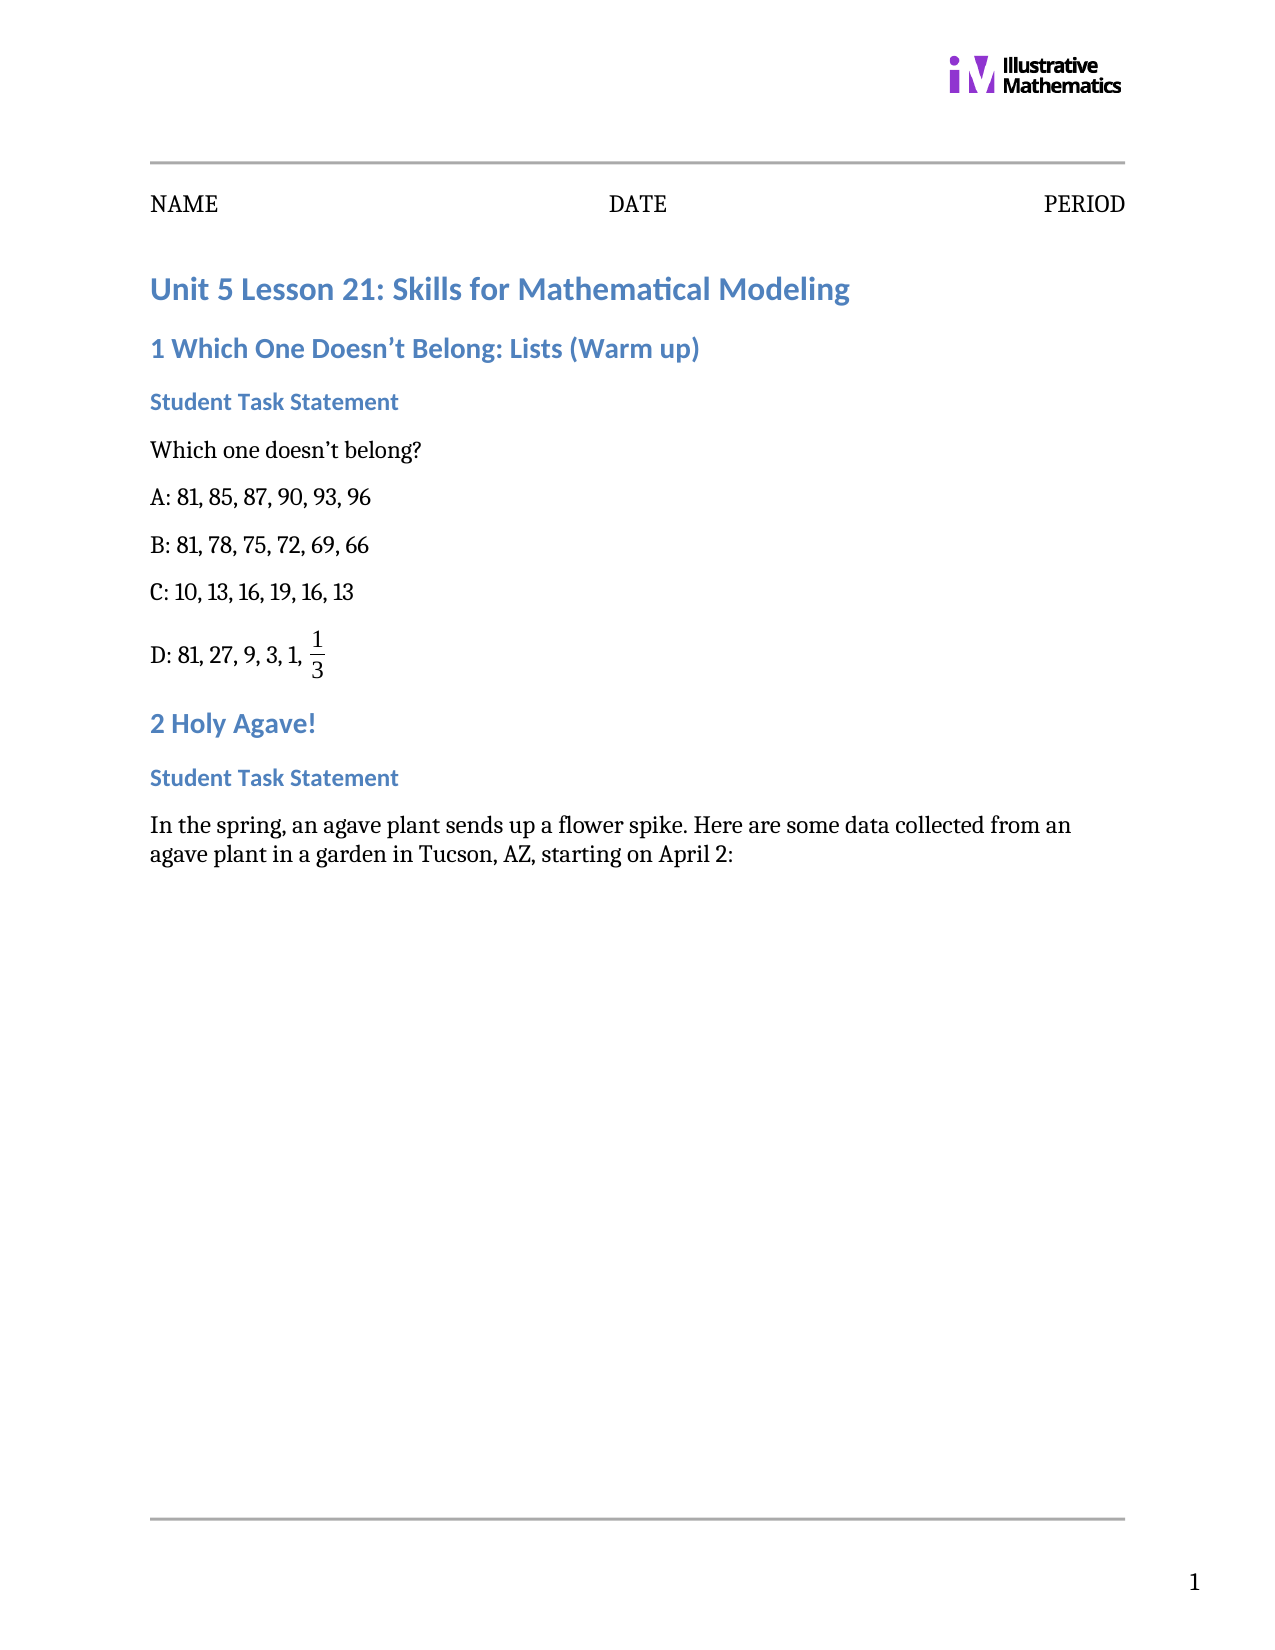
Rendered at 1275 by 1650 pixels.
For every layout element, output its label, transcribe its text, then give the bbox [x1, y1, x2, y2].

text D: 81, 27, 9, 3, 1, [150, 626, 1125, 684]
subtitle Unit 5 Lesson 21: Skills for Mathematical Modeling [150, 268, 1125, 309]
text C: 10, 13, 16, 19, 16, 13 [150, 578, 1125, 607]
text B: 81, 78, 75, 72, 69, 66 [150, 531, 1125, 559]
subtitle Student Task Statement [150, 762, 1125, 792]
picture [949, 55, 1121, 93]
text Which one doesn’t belong? [150, 436, 1125, 464]
subtitle 1 Which One Doesn’t Belong: Lists (Warm up) [150, 330, 1125, 366]
subtitle 2 Holy Agave! [150, 705, 1125, 741]
text In the spring, an agave plant sends up a flower spike. Here are some data collected from an agave plant in a garden in Tucson, AZ, starting on April 2: [150, 811, 1125, 869]
subtitle Student Task Statement [150, 386, 1125, 417]
text A: 81, 85, 87, 90, 93, 96 [150, 483, 1125, 512]
